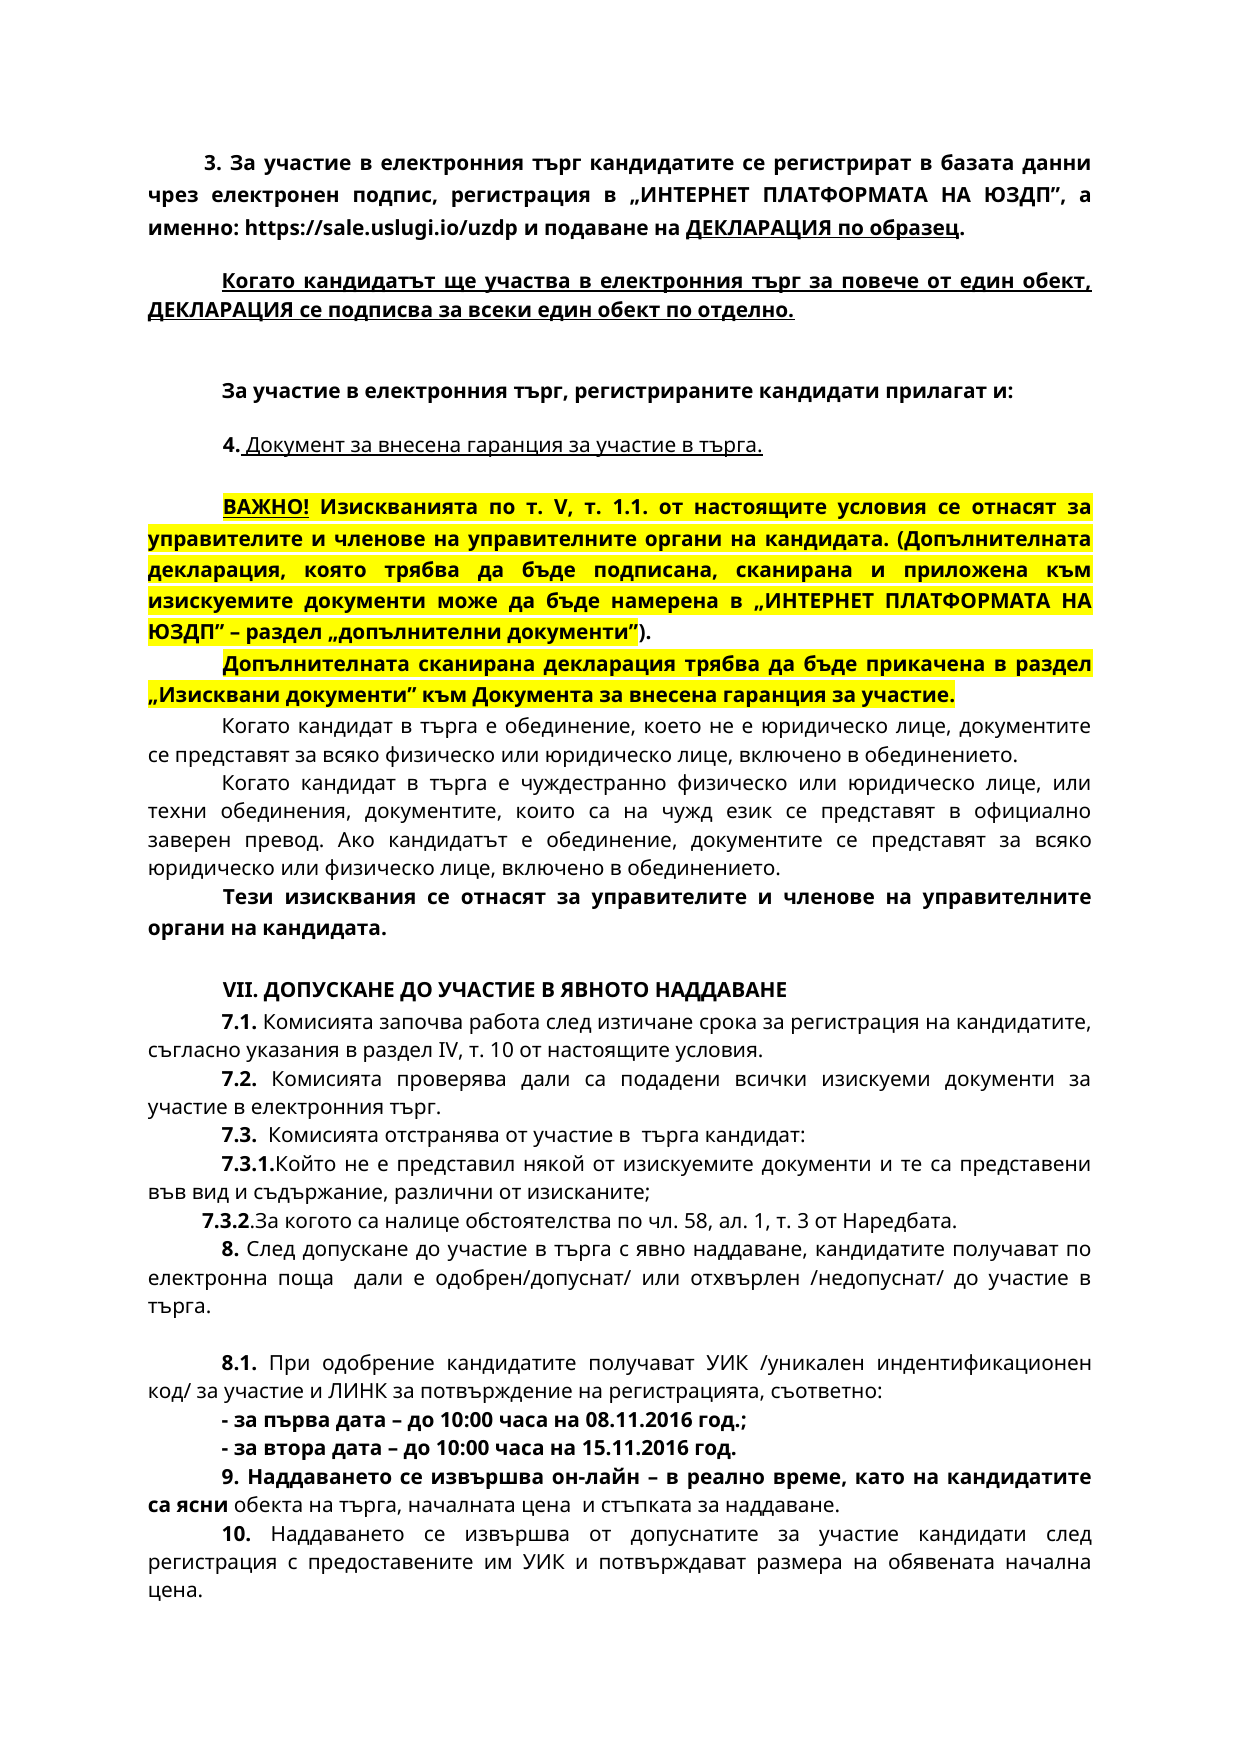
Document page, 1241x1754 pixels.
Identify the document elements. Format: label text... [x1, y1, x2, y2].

text 10. Наддаването се извършва от допуснатите за участие кандидати след регистрация с предоставените им УИК и потвърждават размера на обявената начална цена. [148, 1519, 1093, 1604]
text 9. Наддаването се извършва он-лайн – в реално време, като на кандидатите са ясни обекта на търга, началната цена и стъпката за наддаване. [148, 1462, 1093, 1519]
text 8. След допускане до участие в търга с явно наддаване, кандидатите получават по електронна поща дали е одобрен/допуснат/ или отхвърлен /недопуснат/ до участие в търга. [148, 1234, 1093, 1320]
text - за втора дата – до 10:00 часа на 15.11.2016 год. [148, 1433, 1093, 1462]
text Когато кандидатът ще участва в електронния търг за повече от един обект, ДЕКЛАРАЦИЯ се подписва за всеки един обект по отделно. [148, 266, 1093, 323]
text ВАЖНО! Изискванията по т. V, т. 1.1. от настоящите условия се отнасят за управителите и членове на управителните органи на кандидата. (Допълнителната декларация, която трябва да бъде подписана, сканирана и приложена към изискуемите документи може да бъде намерена в „ИНТЕРНЕТ ПЛАТФОРМАТА НА ЮЗДП” – раздел „допълнителни документи”). [148, 492, 1093, 524]
text - за първа дата – до 10:00 часа на 08.11.2016 год.; [148, 1405, 1093, 1433]
text Тези изисквания се отнасят за управителите и членове на управителните органи на кандидата. [148, 882, 1093, 942]
text Когато кандидат в търга е чуждестранно физическо или юридическо лице, или техни обединения, документите, които са на чужд език се представят в официално заверен превод. Ако кандидатът е обединение, документите се представят за всяко юридическо или физическо лице, включено в обединението. [148, 768, 1093, 882]
text 7.3. Комисията отстранява от участие в търга кандидат: [148, 1121, 1093, 1149]
text ВАЖНО! Изискванията по т. V, т. 1.1. от настоящите условия се отнасят за управителите и членове на управителните органи на кандидата. (Допълнителната декларация, която трябва да бъде подписана, сканирана и приложена към изискуемите документи може да бъде намерена в „ИНТЕРНЕТ ПЛАТФОРМАТА НА ЮЗДП” – раздел „допълнителни документи”). [148, 615, 1093, 646]
text 7.3.2.За когото са налице обстоятелства по чл. 58, ал. 1, т. 3 от Наредбата. [148, 1206, 1093, 1234]
text 7.3.1.Който не е представил някой от изискуемите документи и те са представени във вид и съдържание, различни от изисканите; [148, 1149, 1093, 1206]
text 7.1. Комисията започва работа след изтичане срока за регистрация на кандидатите, съгласно указания в раздел ІV, т. 10 от настоящите условия. [148, 1007, 1093, 1064]
text Когато кандидат в търга е обединение, което не е юридическо лице, документите се представят за всяко физическо или юридическо лице, включено в обединението. [148, 711, 1093, 768]
text 7.2. Комисията проверява дали са подадени всички изискуеми документи за участие в електронния търг. [148, 1064, 1093, 1121]
text 8.1. При одобрение кандидатите получават УИК /уникален индентификационен код/ за участие и ЛИНК за потвърждение на регистрацията, съответно: [148, 1348, 1093, 1405]
text VІІ. ДОПУСКАНЕ ДО УЧАСТИЕ В ЯВНОТО НАДДАВАНЕ [148, 976, 1093, 1004]
text 3. За участие в електронния търг кандидатите се регистрират в базата данни чрез електронен подпис, регистрация в „ИНТЕРНЕТ ПЛАТФОРМАТА НА ЮЗДП”, а именно: https://sale.uslugi.io/uzdp и подаване на ДЕКЛАРАЦИЯ по образец. [148, 148, 1093, 241]
text Допълнителната сканирана декларация трябва да бъде прикачена в раздел „Изисквани документи” към Документа за внесена гаранция за участие. [148, 649, 1093, 708]
text 4. Документ за внесена гаранция за участие в търга. [148, 430, 1093, 458]
text За участие в електронния търг, регистрираните кандидати прилагат и: [148, 377, 1093, 405]
